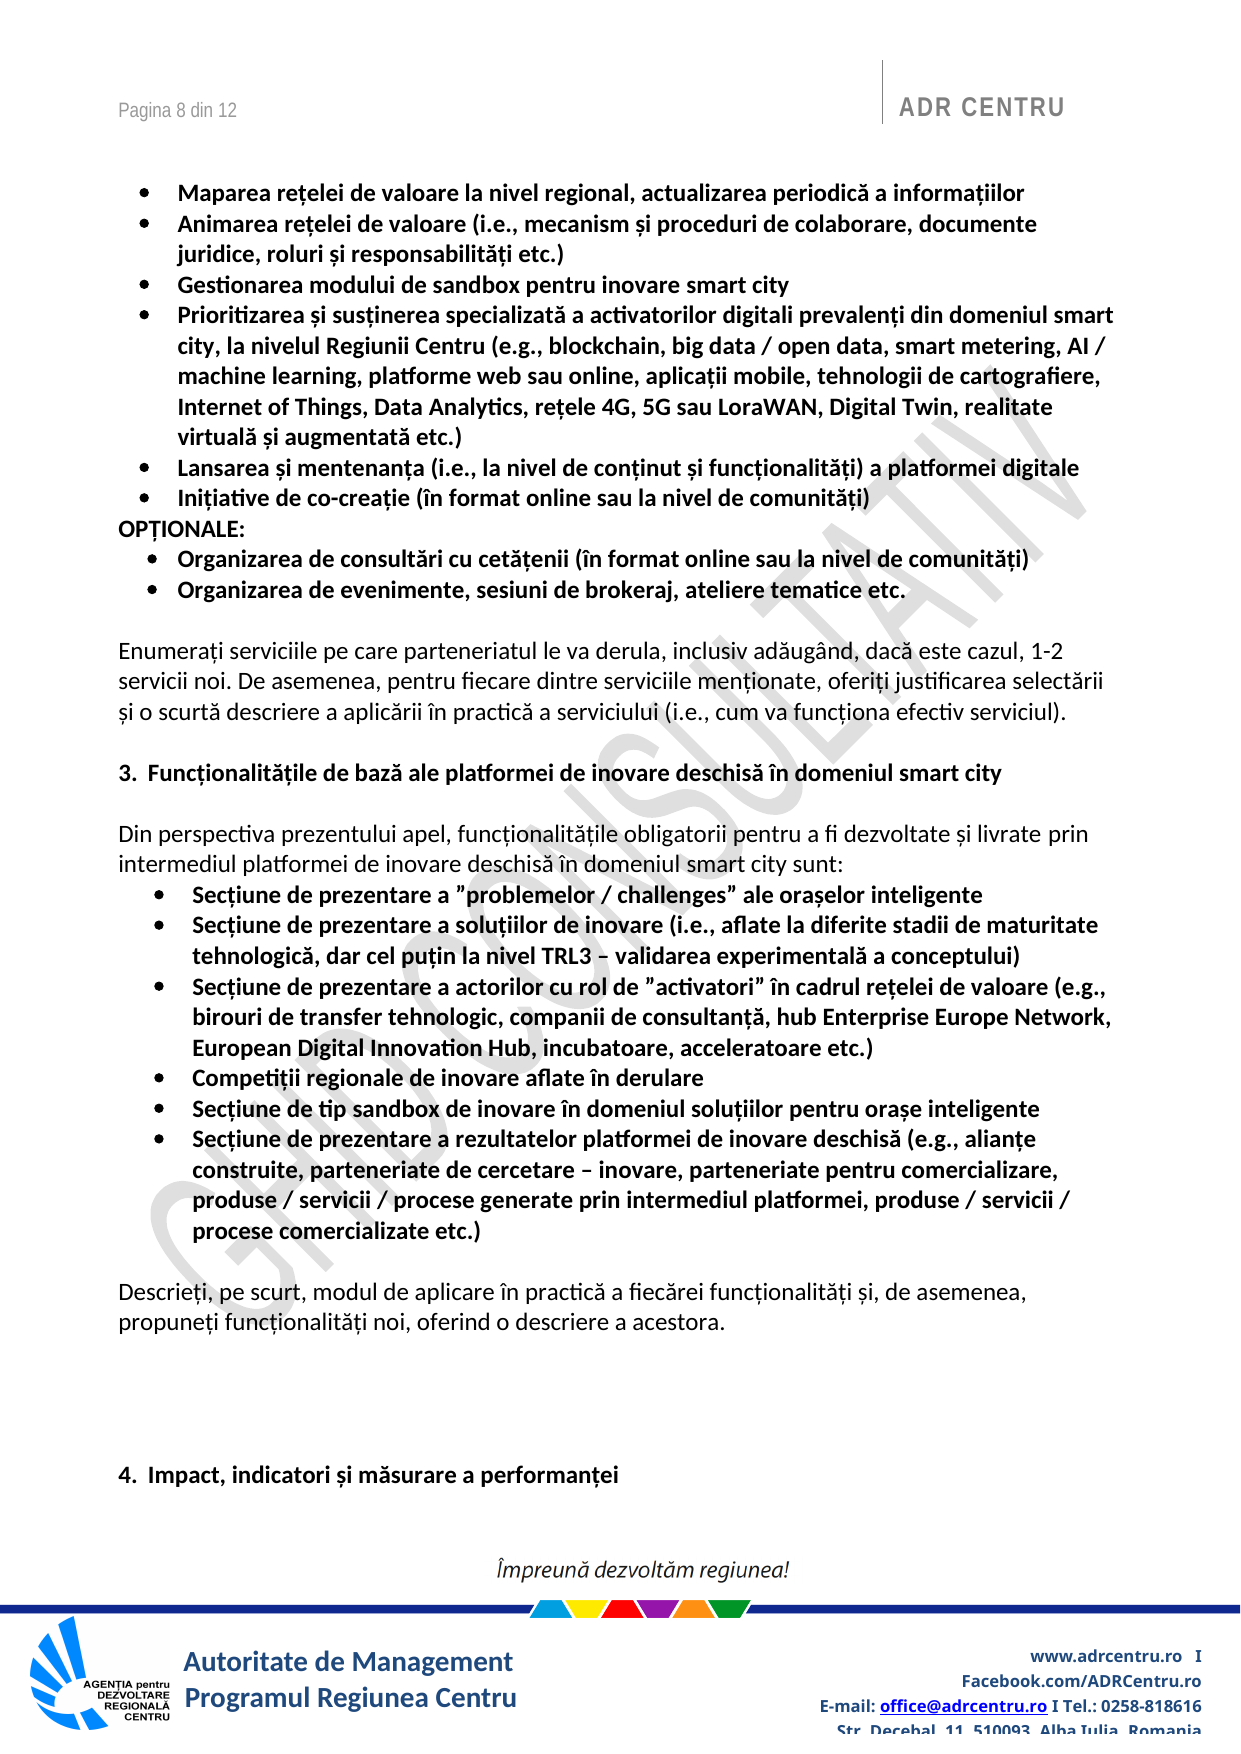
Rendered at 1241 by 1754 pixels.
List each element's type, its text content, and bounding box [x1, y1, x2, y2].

list Secțiune de prezentare a actorilor cu rol de ”activatori” în cadrul rețelei de valoare (e.g., birouri de transfer tehnologic, companii de consultanță, hub Enterprise Europe Network, European Digital Innovation Hub, incubatoare, acceleratoare etc.) [154, 971, 1125, 1062]
list Animarea rețelei de valoare (i.e., mecanism și proceduri de colaborare, documente juridice, roluri și responsabilități etc.) [140, 208, 1125, 269]
picture [483, 1556, 803, 1583]
picture [563, 1600, 1241, 1618]
list Secțiune de prezentare a soluțiilor de inovare (i.e., aflate la diferite stadii de maturitate tehnologică, dar cel puțin la nivel TRL3 – validarea experimentală a conceptului) [154, 910, 1125, 971]
list Competiții regionale de inovare aflate în derulare [154, 1062, 1125, 1093]
list Secțiune de prezentare a ”problemelor / challenges” ale orașelor inteligente [154, 879, 1125, 910]
text Enumerați serviciile pe care parteneriatul le va derula, inclusiv adăugând, dacă este cazul, 1-2 servicii noi. De asemenea, pentru fiecare dintre serviciile menționate, oferiți justificarea selectării și o scurtă descriere a aplicării în practică a serviciului (i.e., cum va funcționa efectiv serviciul). [118, 635, 1125, 727]
picture [0, 1600, 539, 1730]
subtitle Impact, indicatori și măsurare a performanței [118, 1459, 1125, 1489]
list Maparea rețelei de valoare la nivel regional, actualizarea periodică a informațiilor [140, 177, 1125, 208]
subtitle Funcționalitățile de bază ale platformei de inovare deschisă în domeniul smart city [118, 757, 1125, 788]
text Descrieți, pe scurt, modul de aplicare în practică a fiecărei funcționalități și, de asemenea, propuneți funcționalități noi, oferind o descriere a acestora. [118, 1276, 1125, 1337]
list Gestionarea modului de sandbox pentru inovare smart city [140, 269, 1125, 299]
text OPȚIONALE: [118, 513, 1125, 543]
list Organizarea de evenimente, sesiuni de brokeraj, ateliere tematice etc. [148, 574, 1125, 604]
list Secțiune de prezentare a rezultatelor platformei de inovare deschisă (e.g., alianțe construite, parteneriate de cercetare – inovare, parteneriate pentru comercializare, produse / servicii / procese generate prin intermediul platformei, produse / servicii / procese comercializate etc.) [154, 1123, 1125, 1245]
list Lansarea și mentenanța (i.e., la nivel de conținut și funcționalități) a platformei digitale [140, 452, 1125, 482]
list Secțiune de tip sandbox de inovare în domeniul soluțiilor pentru orașe inteligente [154, 1093, 1125, 1123]
list Organizarea de consultări cu cetățenii (în format online sau la nivel de comunități) [148, 543, 1125, 574]
list Din perspectiva prezentului apel, funcționalitățile obligatorii pentru a fi dezvoltate și livrate prin intermediul platformei de inovare deschisă în domeniul smart city sunt: [118, 818, 1125, 879]
list Prioritizarea și susținerea specializată a activatorilor digitali prevalenți din domeniul smart city, la nivelul Regiunii Centru (e.g., blockchain, big data / open data, smart metering, AI / machine learning, platforme web sau online, aplicații mobile, tehnologii de cartografiere, Internet of Things, Data Analytics, rețele 4G, 5G sau LoraWAN, Digital Twin, realitate virtuală și augmentată etc.) [140, 299, 1125, 452]
list Inițiative de co-creație (în format online sau la nivel de comunități) [140, 482, 1125, 513]
